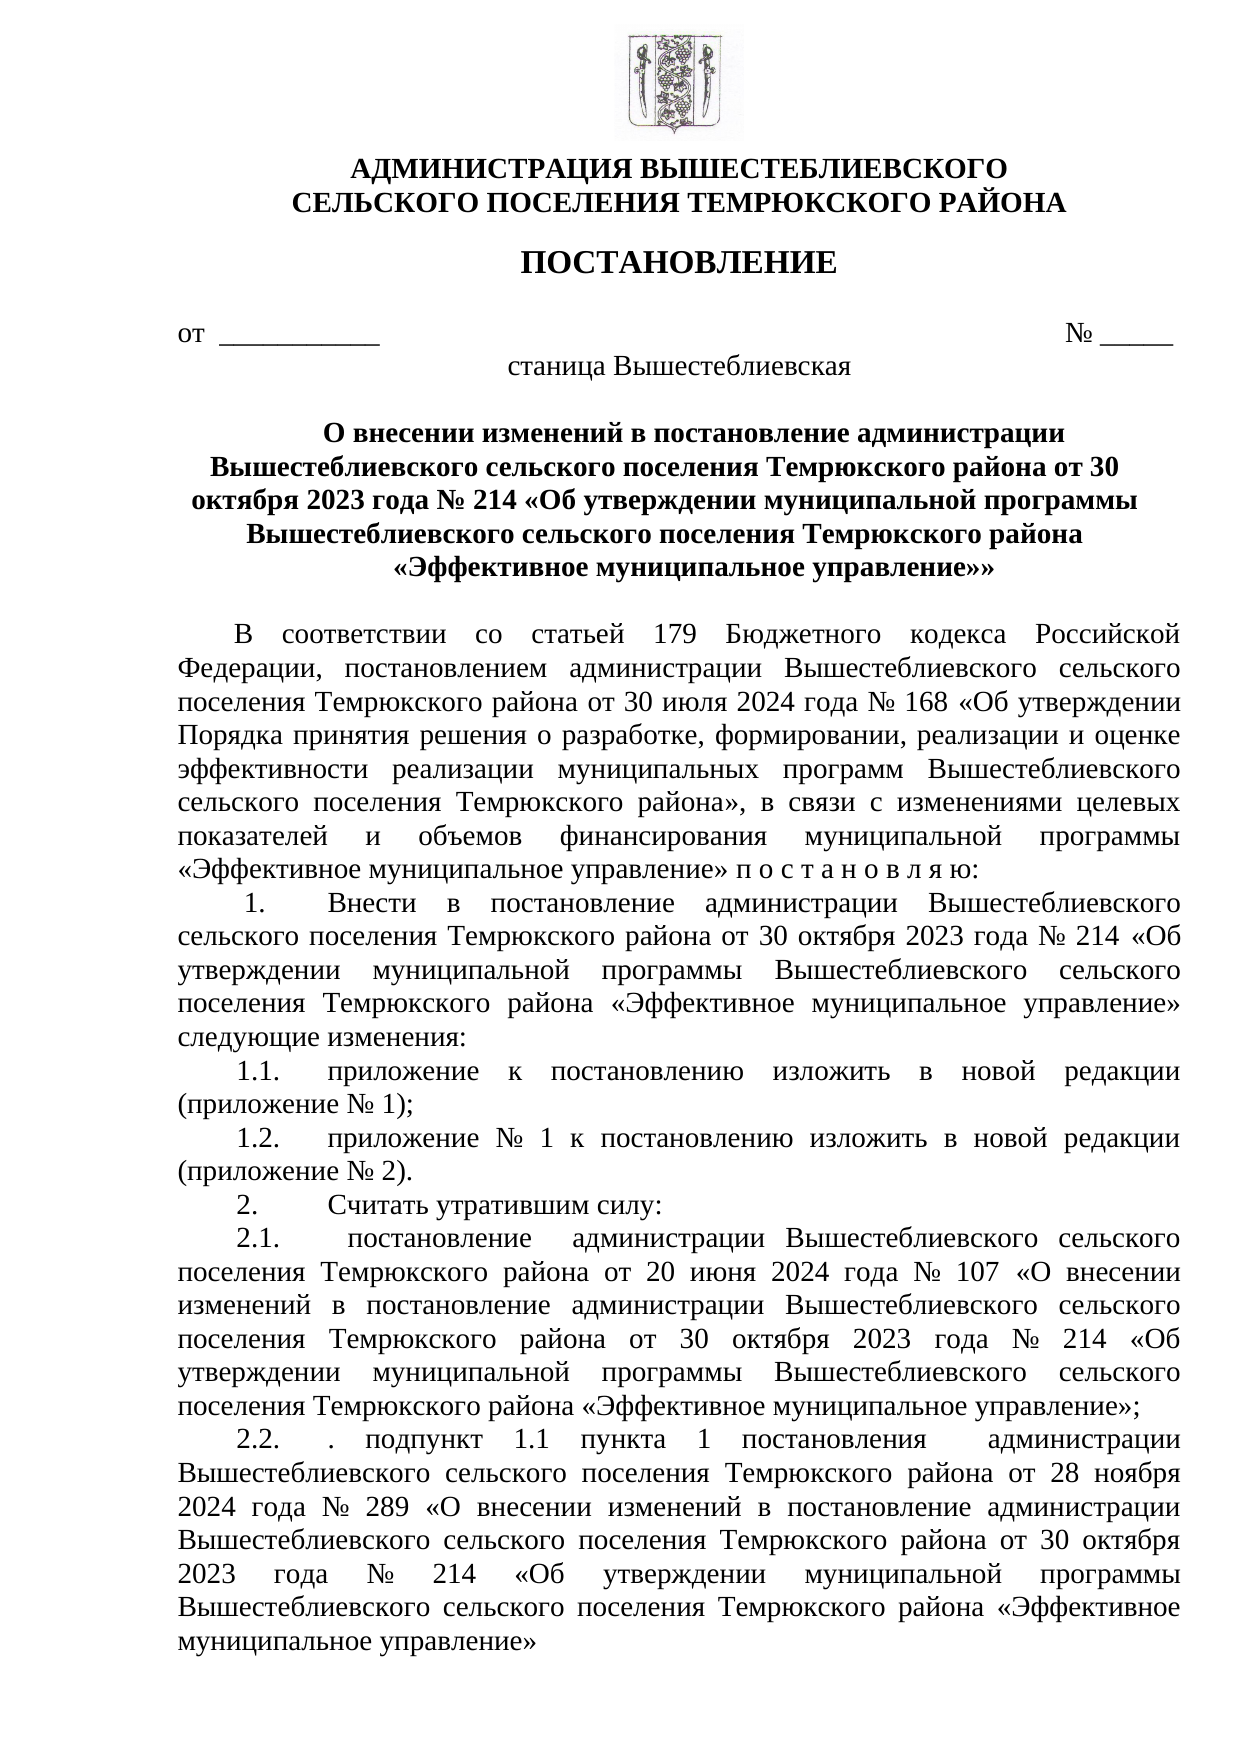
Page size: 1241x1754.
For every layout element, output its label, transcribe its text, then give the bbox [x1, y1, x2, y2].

text от ___________ № _____ [177, 315, 1181, 348]
text ПОСТАНОВЛЕНИЕ [177, 243, 1181, 281]
text В соответствии со статьей 179 Бюджетного кодекса Российской Федерации, постановлением администрации Вышестеблиевского сельского поселения Темрюкского района от 30 июля 2024 года № 168 «Об утверждении Порядка принятия решения о разработке, формировании, реализации и оценке эффективности реализации муниципальных программ Вышестеблиевского сельского поселения Темрюкского района», в связи с изменениями целевых показателей и объемов финансирования муниципальной программы «Эффективное муниципальное управление» п о с т а н о в л я ю: [177, 617, 1181, 885]
text СЕЛЬСКОГО ПОСЕЛЕНИЯ ТЕМРЮКСКОГО РАЙОНА [177, 185, 1181, 219]
text «Эффективное муниципальное управление»» [177, 549, 1152, 583]
text 1.2. приложение № 1 к постановлению изложить в новой редакции (приложение № 2). [177, 1120, 1181, 1187]
text 1. Внести в постановление администрации Вышестеблиевского сельского поселения Темрюкского района от 30 октября 2023 года № 214 «Об утверждении муниципальной программы Вышестеблиевского сельского поселения Темрюкского района «Эффективное муниципальное управление» следующие изменения: [177, 885, 1181, 1053]
text О внесении изменений в постановление администрации Вышестеблиевского сельского поселения Темрюкского района от 30 октября 2023 года № 214 «Об утверждении муниципальной программы Вышестеблиевского сельского поселения Темрюкского района [177, 415, 1152, 549]
text станица Вышестеблиевская [177, 348, 1181, 382]
text 2. Считать утратившим силу: [177, 1187, 1181, 1220]
picture [614, 24, 744, 141]
text 1.1. приложение к постановлению изложить в новой редакции (приложение № 1); [177, 1053, 1181, 1120]
text 2.1. постановление администрации Вышестеблиевского сельского поселения Темрюкского района от 20 июня 2024 года № 107 «О внесении изменений в постановление администрации Вышестеблиевского сельского поселения Темрюкского района от 30 октября 2023 года № 214 «Об утверждении муниципальной программы Вышестеблиевского сельского поселения Темрюкского района «Эффективное муниципальное управление»; [177, 1220, 1181, 1422]
text АДМИНИСТРАЦИЯ ВЫШЕСТЕБЛИЕВСКОГО [177, 152, 1181, 185]
text 2.2. . подпункт 1.1 пункта 1 постановления администрации Вышестеблиевского сельского поселения Темрюкского района от 28 ноября 2024 года № 289 «О внесении изменений в постановление администрации Вышестеблиевского сельского поселения Темрюкского района от 30 октября 2023 года № 214 «Об утверждении муниципальной программы Вышестеблиевского сельского поселения Темрюкского района «Эффективное муниципальное управление» [177, 1422, 1181, 1656]
